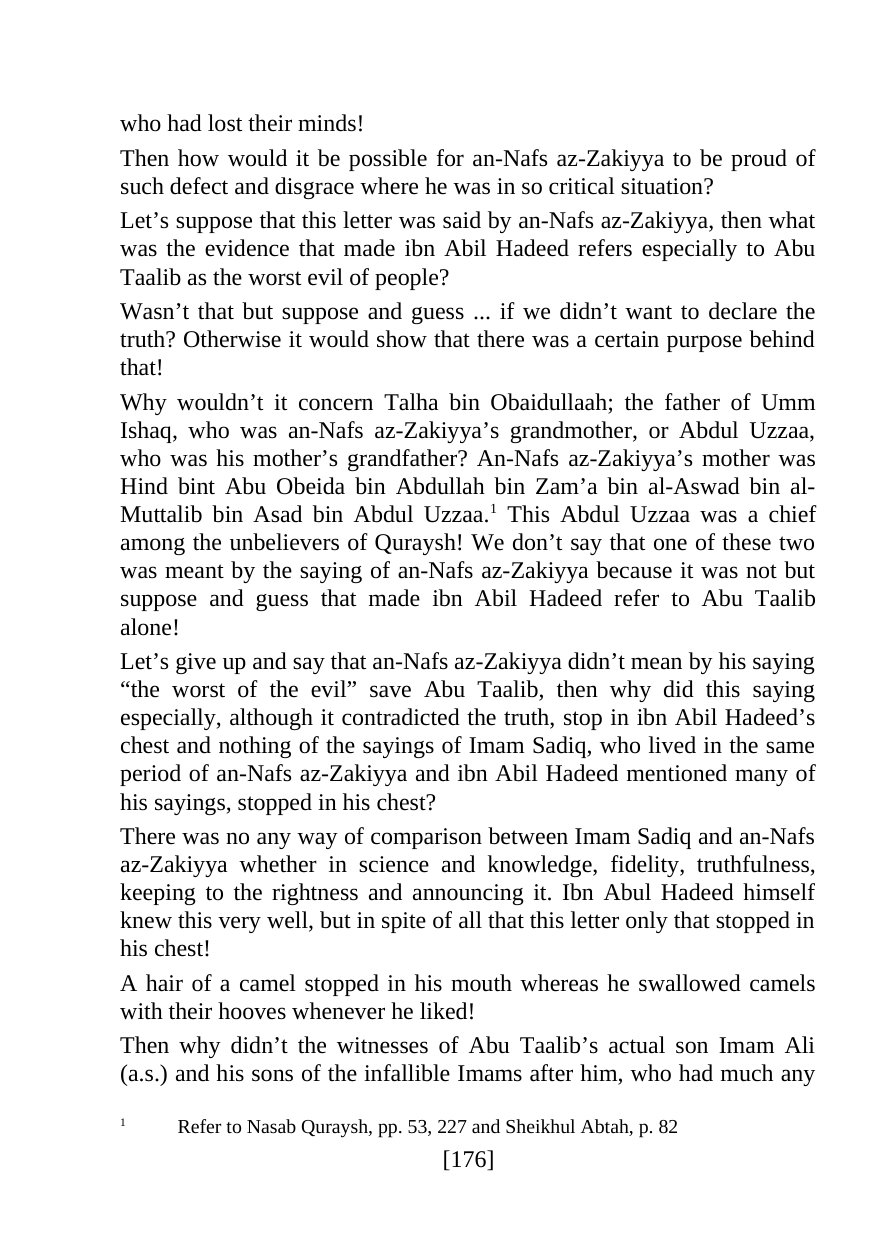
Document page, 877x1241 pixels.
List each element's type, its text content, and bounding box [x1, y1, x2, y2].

text Then how would it be possible for an-Nafs az-Zakiyya to be proud of such defect and disgrace where he was in so critical situation? [120, 144, 817, 200]
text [120, 1031, 817, 1087]
text Wasn’t that but suppose and guess ... if we didn’t want to declare the truth? Otherwise it would show that there was a certain purpose behind that! [120, 297, 817, 381]
text Let’s give up and say that an-Nafs az-Zakiyya didn’t mean by his saying “the worst of the evil” save Abu Taalib, then why did this saying especially, although it contradicted the truth, stop in ibn Abil Hadeed’s chest and nothing of the sayings of Imam Sadiq, who lived in the same period of an-Nafs az-Zakiyya and ibn Abil Hadeed mentioned many of his sayings, stopped in his chest? [120, 647, 817, 816]
text There was no any way of comparison between Imam Sadiq and an-Nafs az-Zakiyya whether in science and knowledge, fidelity, truthfulness, keeping to the rightness and announcing it. Ibn Abul Hadeed himself knew this very well, but in spite of all that this letter only that stopped in his chest! [120, 822, 817, 962]
text Why wouldn’t it concern Talha bin Obaidullaah; the father of Umm Ishaq, who was an-Nafs az-Zakiyya’s grandmother, or Abdul Uzzaa, who was his mother’s grandfather? An-Nafs az-Zakiyya’s mother was Hind bint Abu Obeida bin Abdullah bin Zam’a bin al-Aswad bin al-Muttalib bin Asad bin Abdul Uzzaa. This Abdul Uzzaa was a chief among the unbelievers of Quraysh! We don’t say that one of these two was meant by the saying of an-Nafs az-Zakiyya because it was not but suppose and guess that made ibn Abil Hadeed refer to Abu Taalib alone! [120, 387, 817, 641]
text Let’s suppose that this letter was said by an-Nafs az-Zakiyya, then what was the evidence that made ibn Abil Hadeed refers especially to Abu Taalib as the worst evil of people? [120, 206, 817, 291]
text A hair of a camel stopped in his mouth whereas he swallowed camels with their hooves whenever he liked! [120, 969, 817, 1025]
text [120, 109, 817, 137]
